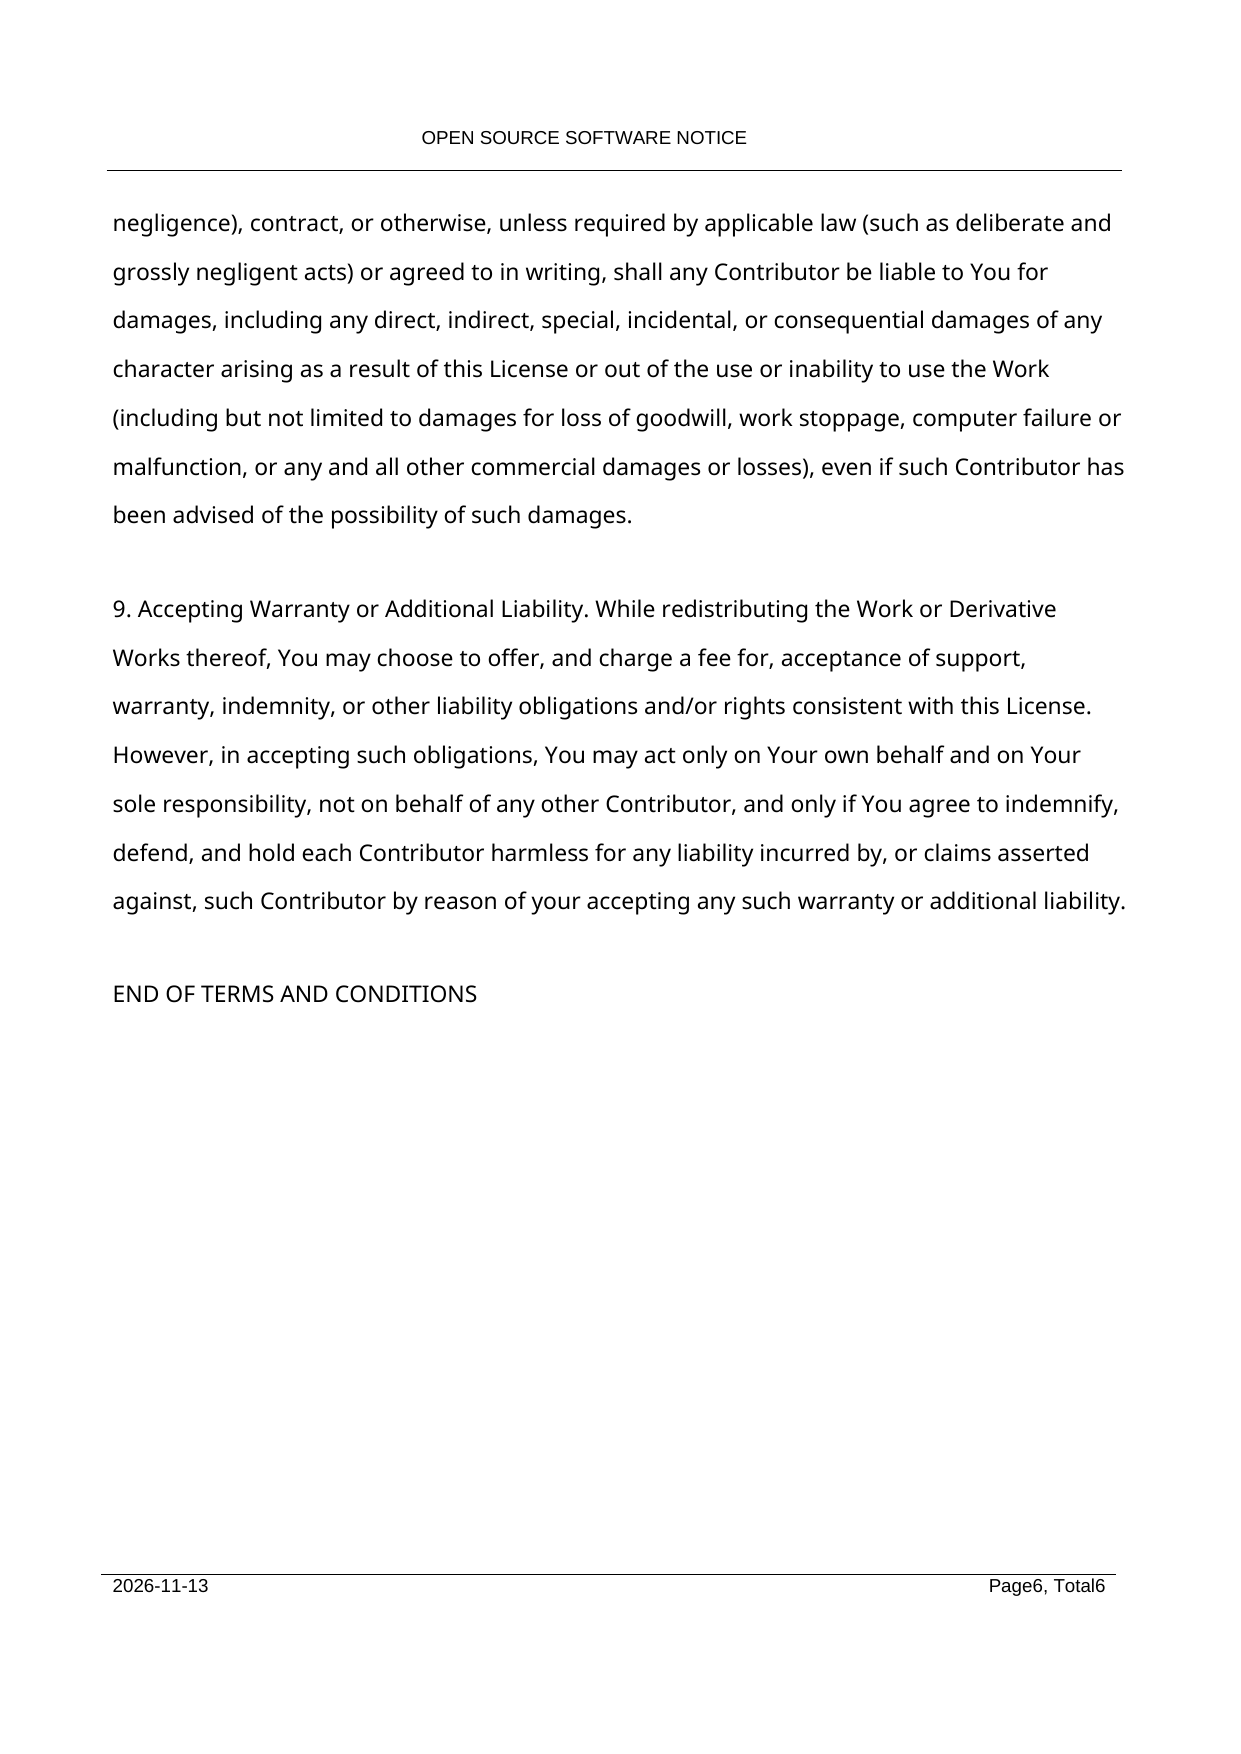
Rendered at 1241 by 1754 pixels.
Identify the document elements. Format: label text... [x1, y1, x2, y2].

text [112, 206, 1128, 531]
text 9. Accepting Warranty or Additional Liability. While redistributing the Work or Derivative Works thereof, You may choose to offer, and charge a fee for, acceptance of support, warranty, indemnity, or other liability obligations and/or rights consistent with this License. However, in accepting such obligations, You may act only on Your own behalf and on Your sole responsibility, not on behalf of any other Contributor, and only if You agree to indemnify, defend, and hold each Contributor harmless for any liability incurred by, or claims asserted against, such Contributor by reason of your accepting any such warranty or additional liability. [112, 592, 1128, 917]
text END OF TERMS AND CONDITIONS [112, 978, 1128, 1010]
